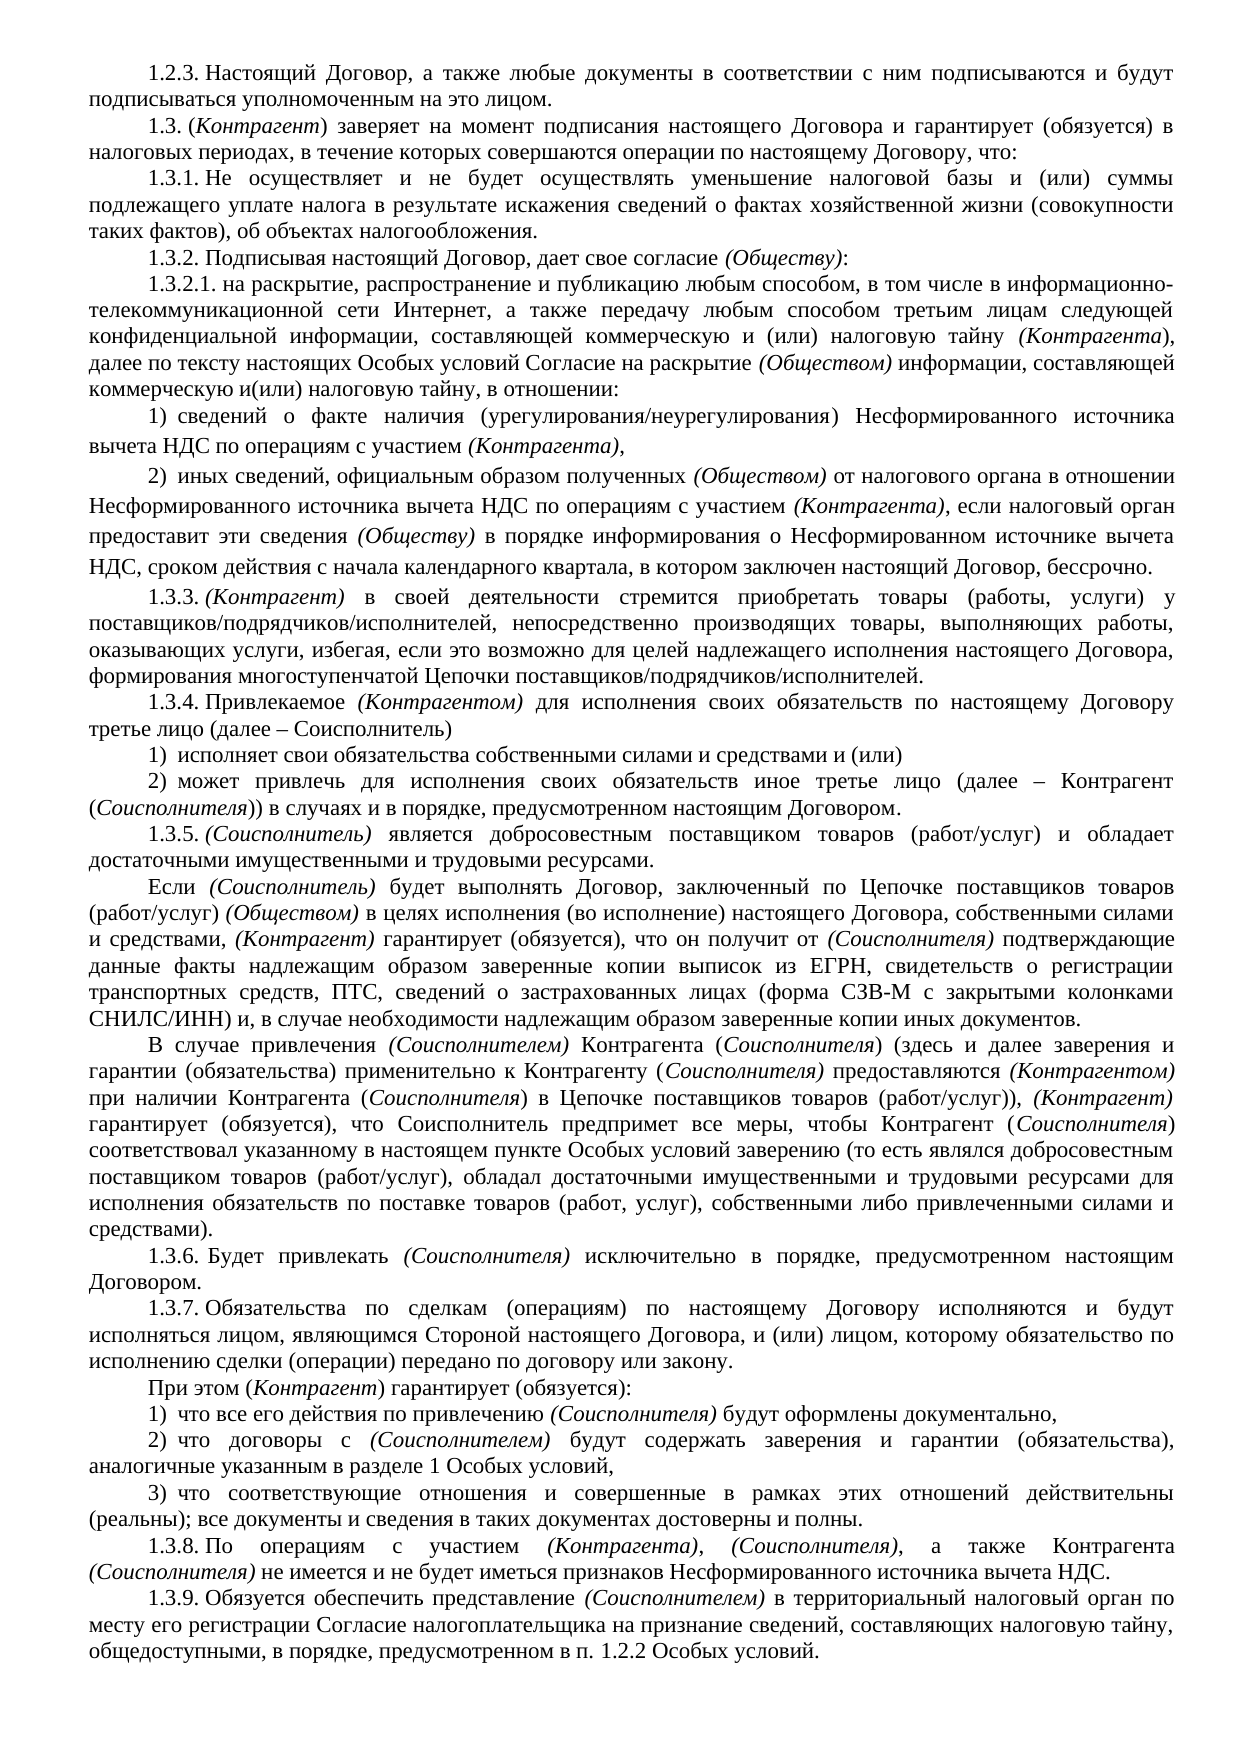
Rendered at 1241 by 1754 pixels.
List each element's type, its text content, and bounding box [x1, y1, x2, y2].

text 1) исполняет свои обязательства собственными силами и средствами и (или) [89, 741, 1175, 767]
text Если (Соисполнитель) будет выполнять Договор, заключенный по Цепочке поставщиков товаров (работ/услуг) (Обществом) в целях исполнения (во исполнение) настоящего Договора, собственными силами и средствами, (Контрагент) гарантирует (обязуется), что он получит от (Соисполнителя) подтверждающие данные факты надлежащим образом заверенные копии выписок из ЕГРН, свидетельств о регистрации транспортных средств, ПТС, сведений о застрахованных лицах (форма СЗВ-М с закрытыми колонками СНИЛС/ИНН) и, в случае необходимости надлежащим образом заверенные копии иных документов. [89, 873, 1175, 1031]
text 1.3.6. Будет привлекать (Соисполнителя) исключительно в порядке, предусмотренном настоящим Договором. [89, 1242, 1175, 1294]
list что все его действия по привлечению (Соисполнителя) будут оформлены документально, [89, 1400, 1175, 1426]
list что соответствующие отношения и совершенные в рамках этих отношений действительны (реальны); все документы и сведения в таких документах достоверны и полны. [89, 1479, 1175, 1532]
list иных сведений, официальным образом полученных (Обществом) от налогового органа в отношении Несформированного источника вычета НДС по операциям с участием (Контрагента), если налоговый орган предоставит эти сведения (Обществу) в порядке информирования о Несформированном источнике вычета НДС, сроком действия с начала календарного квартала, в котором заключен настоящий Договор, бессрочно. [89, 462, 1175, 579]
list что договоры с (Соисполнителем) будут содержать заверения и гарантии (обязательства), аналогичные указанным в разделе 1 Особых условий, [89, 1426, 1175, 1479]
text 1.3.1. Не осуществляет и не будет осуществлять уменьшение налоговой базы и (или) суммы подлежащего уплате налога в результате искажения сведений о фактах хозяйственной жизни (совокупности таких фактов), об объектах налогообложения. [89, 164, 1175, 243]
text 1.3.2. Подписывая настоящий Договор, дает свое согласие (Обществу): [89, 243, 1175, 270]
text 1.3.3. (Контрагент) в своей деятельности стремится приобретать товары (работы, услуги) у поставщиков/подрядчиков/исполнителей, непосредственно производящих товары, выполняющих работы, оказывающих услуги, избегая, если это возможно для целей надлежащего исполнения настоящего Договора, формирования многоступенчатой Цепочки поставщиков/подрядчиков/исполнителей. [89, 583, 1175, 688]
text В случае привлечения (Соисполнителем) Контрагента (Соисполнителя) (здесь и далее заверения и гарантии (обязательства) применительно к Контрагенту (Соисполнителя) предоставляются (Контрагентом) при наличии Контрагента (Соисполнителя) в Цепочке поставщиков товаров (работ/услуг)), (Контрагент) гарантирует (обязуется), что Соисполнитель предпримет все меры, чтобы Контрагент (Соисполнителя) соответствовал указанному в настоящем пункте Особых условий заверению (то есть являлся добросовестным поставщиком товаров (работ/услуг), обладал достаточными имущественными и трудовыми ресурсами для исполнения обязательств по поставке товаров (работ, услуг), собственными либо привлеченными силами и средствами). [89, 1031, 1175, 1242]
text 1.3.4. Привлекаемое (Контрагентом) для исполнения своих обязательств по настоящему Договору третье лицо (далее – Соисполнитель) [89, 688, 1175, 741]
text 1.3.8. По операциям с участием (Контрагента), (Соисполнителя), а также Контрагента (Соисполнителя) не имеется и не будет иметься признаков Несформированного источника вычета НДС. [89, 1532, 1175, 1584]
text 2) может привлечь для исполнения своих обязательств иное третье лицо (далее – Контрагент (Соисполнителя)) в случаях и в порядке, предусмотренном настоящим Договором. [89, 767, 1175, 820]
text 1.2.3. Настоящий Договор, а также любые документы в соответствии с ним подписываются и будут подписываться уполномоченным на это лицом. [89, 59, 1175, 112]
text 1.3.9. Обязуется обеспечить представление (Соисполнителем) в территориальный налоговый орган по месту его регистрации Согласие налогоплательщика на признание сведений, составляющих налоговую тайну, общедоступными, в порядке, предусмотренном в п. 1.2.2 Особых условий. [89, 1584, 1175, 1663]
list сведений о факте наличия (урегулирования/неурегулирования) Несформированного источника вычета НДС по операциям с участием (Контрагента), [89, 402, 1175, 458]
text 1.3. (Контрагент) заверяет на момент подписания настоящего Договора и гарантирует (обязуется) в налоговых периодах, в течение которых совершаются операции по настоящему Договору, что: [89, 112, 1175, 164]
text При этом (Контрагент) гарантирует (обязуется): [89, 1373, 1175, 1400]
text 1.3.2.1. на раскрытие, распространение и публикацию любым способом, в том числе в информационно-телекоммуникационной сети Интернет, а также передачу любым способом третьим лицам следующей конфиденциальной информации, составляющей коммерческую и (или) налоговую тайну (Контрагента), далее по тексту настоящих Особых условий Согласие на раскрытие (Обществом) информации, составляющей коммерческую и(или) налоговую тайну, в отношении: [89, 270, 1175, 402]
text 1.3.5. (Соисполнитель) является добросовестным поставщиком товаров (работ/услуг) и обладает достаточными имущественными и трудовыми ресурсами. [89, 820, 1175, 873]
text 1.3.7. Обязательства по сделкам (операциям) по настоящему Договору исполняются и будут исполняться лицом, являющимся Стороной настоящего Договора, и (или) лицом, которому обязательство по исполнению сделки (операции) передано по договору или закону. [89, 1294, 1175, 1373]
